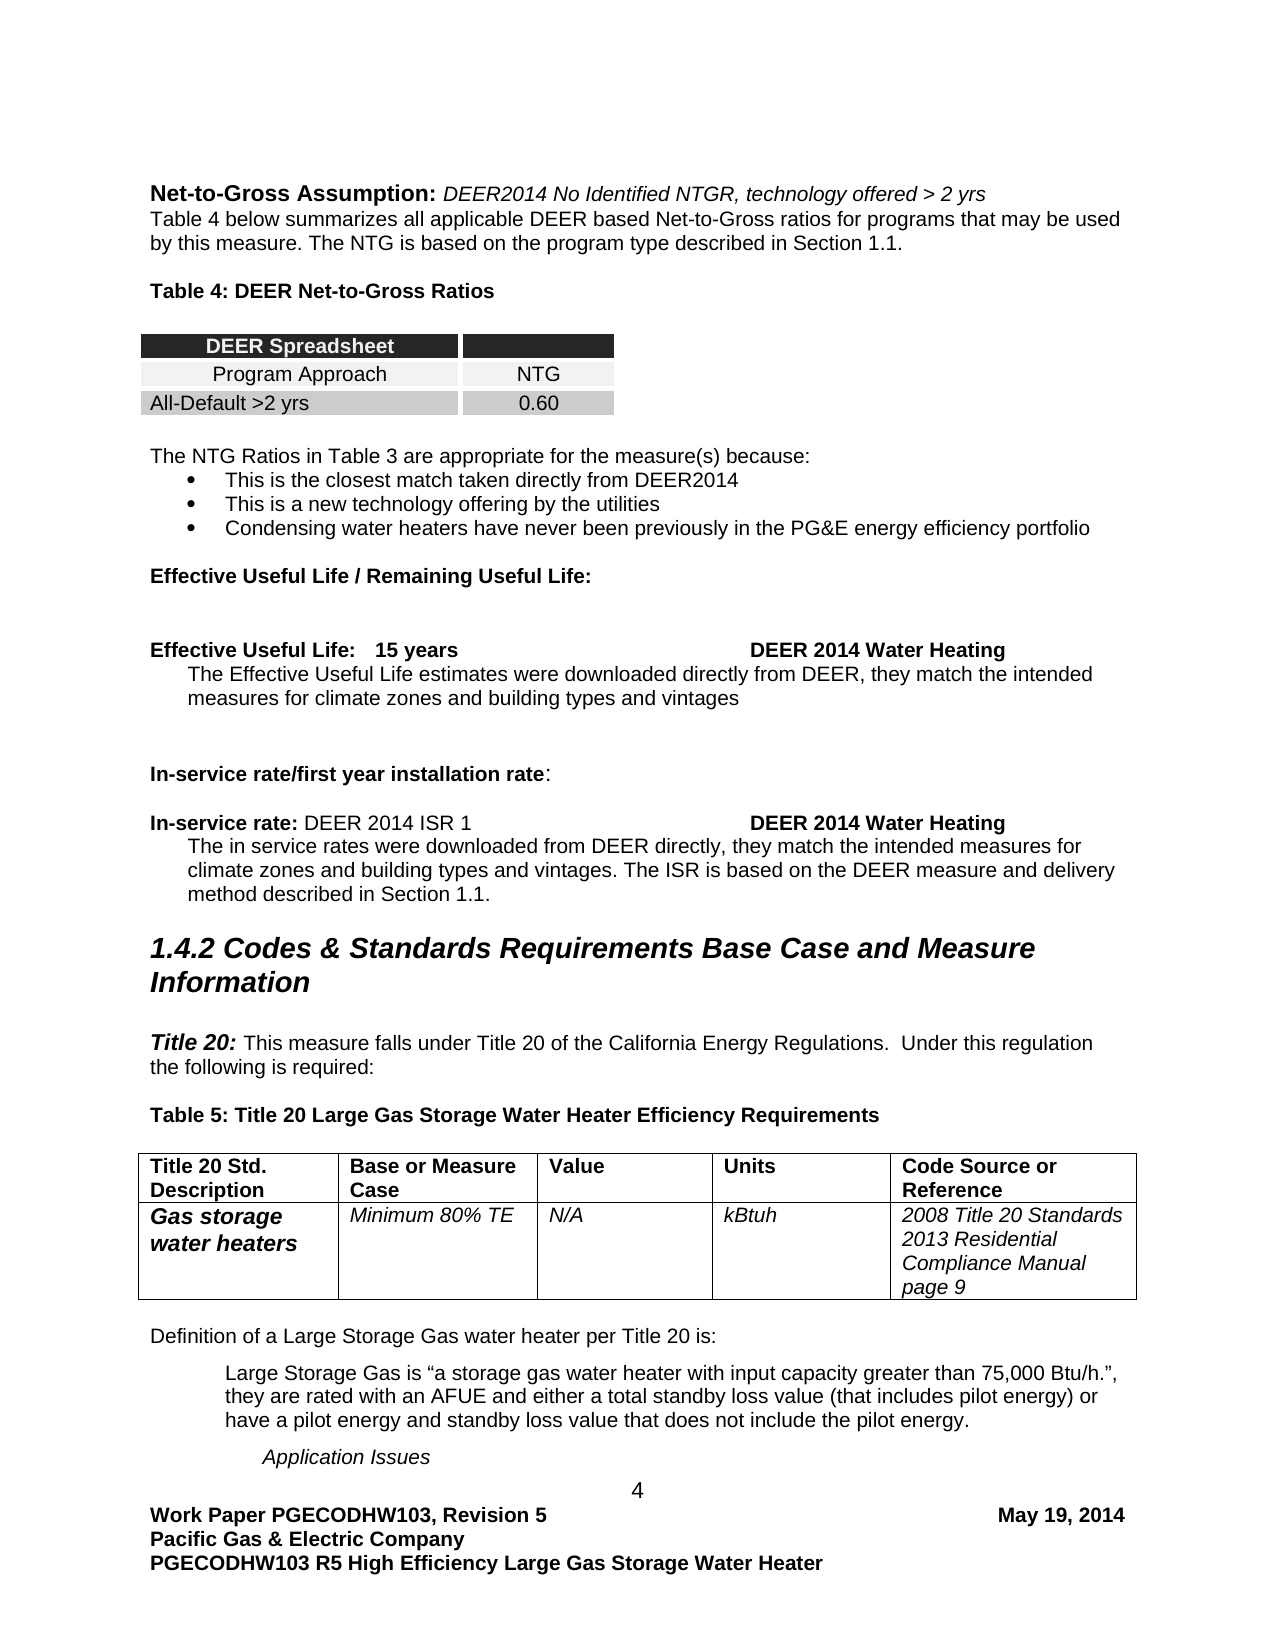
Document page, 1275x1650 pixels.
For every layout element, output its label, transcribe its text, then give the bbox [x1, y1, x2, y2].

table_header Base or Measure Case [339, 1154, 537, 1202]
table_cell N/A [538, 1203, 712, 1299]
table_header Value [538, 1154, 712, 1202]
table_header Code Source or Reference [891, 1154, 1136, 1202]
text Large Storage Gas is “a storage gas water heater with input capacity greater than 75,000 Btu/h.”, they are rated with an AFUE and either a total standby loss value (that includes pilot energy) or have a pilot energy and standby loss value that does not include the pilot energy. [225, 1360, 1125, 1432]
text Effective Useful Life / Remaining Useful Life: [150, 564, 1125, 588]
text In-service rate/first year installation rate: [150, 760, 1125, 786]
table_cell NTG [463, 362, 614, 386]
text The NTG Ratios in Table 3 are appropriate for the measure(s) because: [150, 443, 1125, 467]
table_header [463, 334, 614, 358]
table_cell All-Default >2 yrs [141, 391, 458, 415]
text Definition of a Large Storage Gas water heater per Title 20 is: [150, 1324, 1125, 1348]
table_cell Minimum 80% TE [339, 1203, 537, 1299]
table_header DEER Spreadsheet [141, 334, 458, 358]
table_header Units [713, 1154, 890, 1202]
text The in service rates were downloaded from DEER directly, they match the intended measures for climate zones and building types and vintages. The ISR is based on the DEER measure and delivery method described in Section 1.1. [187, 834, 1125, 906]
list This is a new technology offering by the utilities [187, 492, 1125, 516]
text Effective Useful Life: 15 years DEER 2014 Water Heating [150, 638, 1125, 662]
table_header Title 20 Std. Description [139, 1154, 338, 1202]
table_cell Program Approach [141, 362, 458, 386]
table_cell kBtuh [713, 1203, 890, 1299]
text Table 5: Title 20 Large Gas Storage Water Heater Efficiency Requirements [150, 1103, 1125, 1127]
list Condensing water heaters have never been previously in the PG&E energy efficiency portfolio [187, 516, 1125, 540]
text In-service rate: DEER 2014 ISR 1 DEER 2014 Water Heating [150, 810, 1125, 834]
table_cell Gas storage water heaters [139, 1203, 338, 1299]
subtitle 1.4.2 Codes & Standards Requirements Base Case and Measure Information [150, 931, 1125, 998]
list This is the closest match taken directly from DEER2014 [187, 467, 1125, 492]
text Application Issues [225, 1445, 1125, 1469]
text Net-to-Gross Assumption: DEER2014 No Identified NTGR, technology offered > 2 yrs [150, 180, 1125, 207]
text The Effective Useful Life estimates were downloaded directly from DEER, they match the intended measures for climate zones and building types and vintages [187, 662, 1125, 710]
text Table 4: DEER Net-to-Gross Ratios [150, 279, 1125, 303]
table_cell 2008 Title 20 Standards 2013 Residential Compliance Manual page 9 [891, 1203, 1136, 1299]
text Table 4 below summarizes all applicable DEER based Net-to-Gross ratios for programs that may be used by this measure. The NTG is based on the program type described in Section 1.1. [150, 207, 1125, 255]
table_cell 0.60 [463, 391, 614, 415]
text Title 20: This measure falls under Title 20 of the California Energy Regulations. Under this regulation the following is required: [150, 1028, 1125, 1079]
